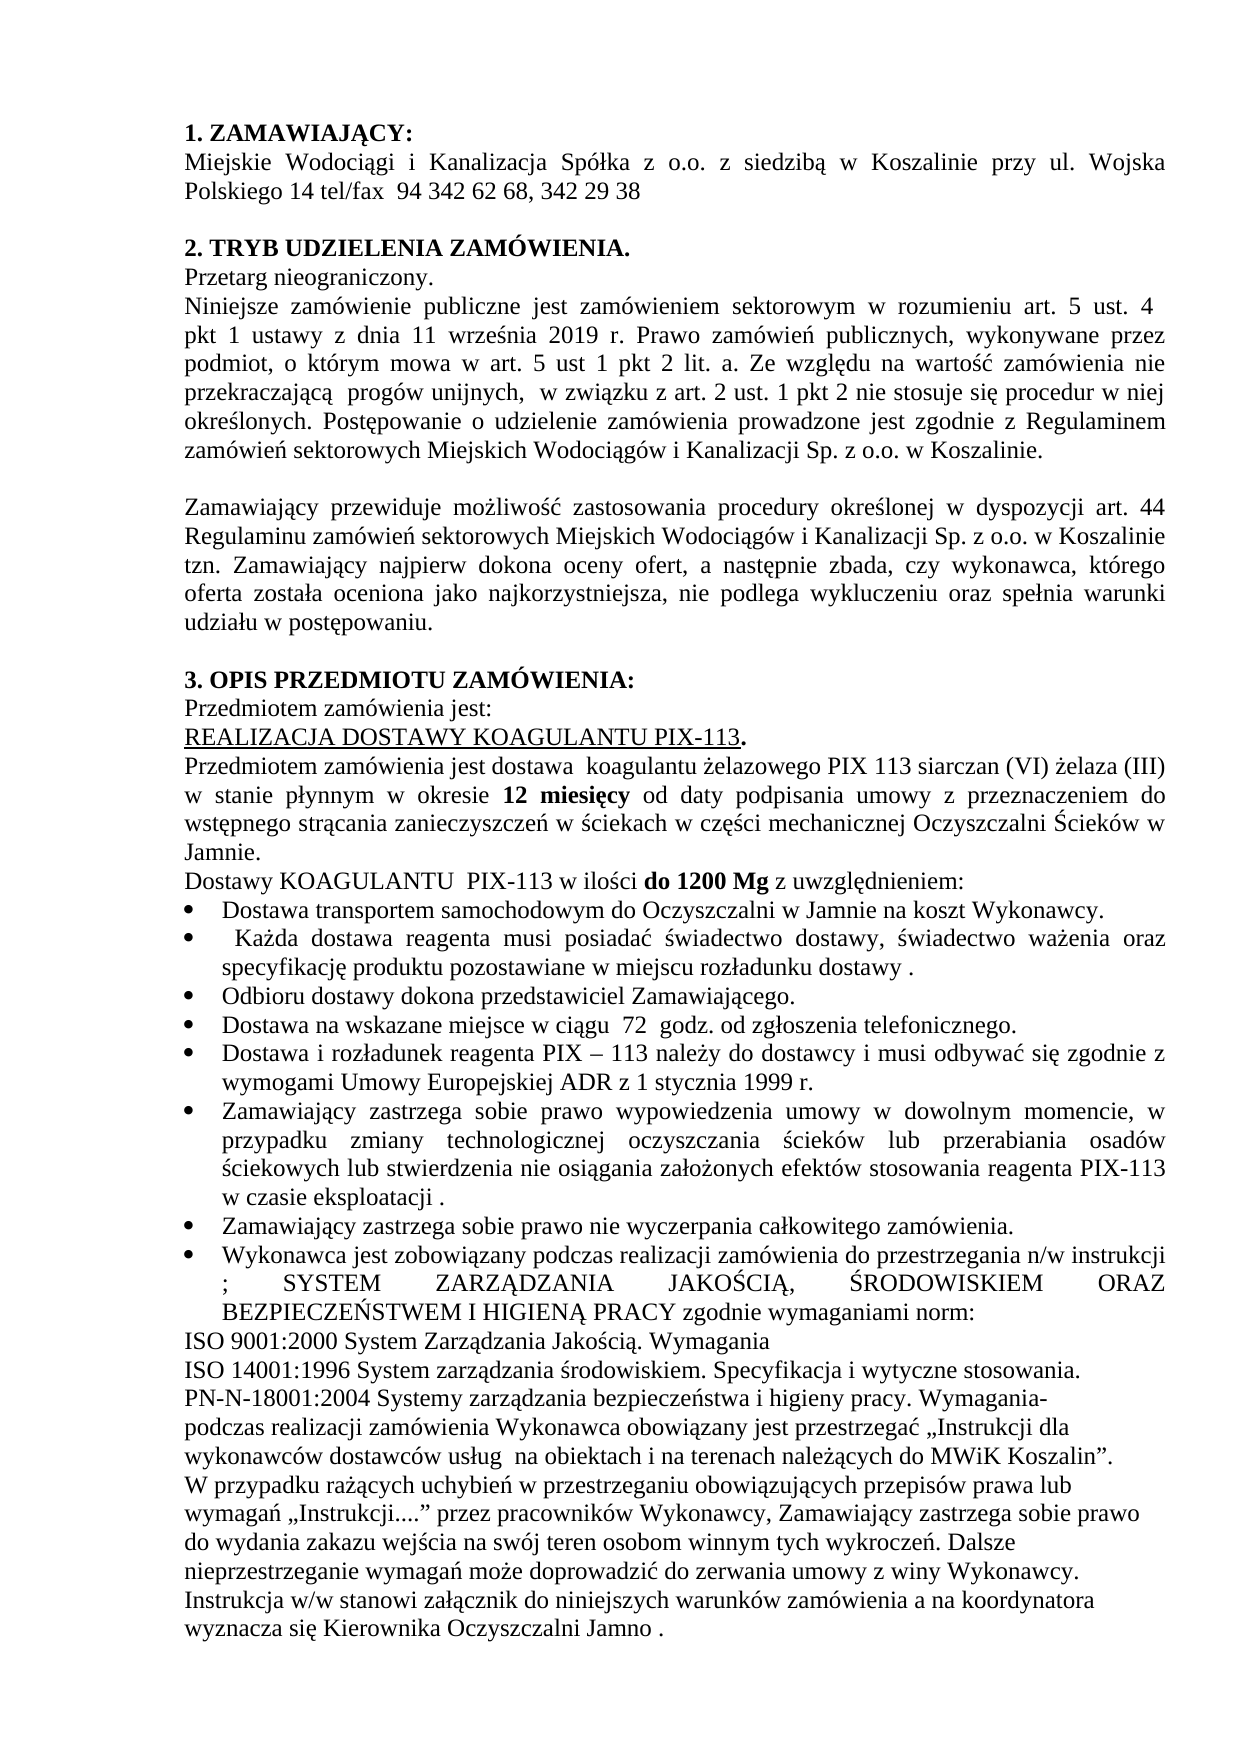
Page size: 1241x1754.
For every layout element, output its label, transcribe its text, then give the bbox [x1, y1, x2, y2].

text podczas realizacji zamówienia Wykonawca obowiązany jest przestrzegać „Instrukcji dla wykonawców dostawców usług na obiektach i na terenach należących do MWiK Koszalin”. [184, 1412, 1167, 1470]
text 3. OPIS PRZEDMIOTU ZAMÓWIENIA: [184, 665, 1167, 693]
list Dostawa na wskazane miejsce w ciągu 72 godz. od zgłoszenia telefonicznego. [184, 1010, 1167, 1038]
text Niniejsze zamówienie publiczne jest zamówieniem sektorowym w rozumieniu art. 5 ust. 4 pkt 1 ustawy z dnia 11 września 2019 r. Prawo zamówień publicznych, wykonywane przez podmiot, o którym mowa w art. 5 ust 1 pkt 2 lit. a. Ze względu na wartość zamówienia nie przekraczającą progów unijnych, w związku z art. 2 ust. 1 pkt 2 nie stosuje się procedur w niej określonych. Postępowanie o udzielenie zamówienia prowadzone jest zgodnie z Regulaminem zamówień sektorowych Miejskich Wodociągów i Kanalizacji Sp. z o.o. w Koszalinie. [184, 291, 1167, 463]
text REALIZACJA DOSTAWY KOAGULANTU PIX-113. [184, 722, 1167, 751]
text ISO 14001:1996 System zarządzania środowiskiem. Specyfikacja i wytyczne stosowania. [184, 1355, 1167, 1383]
list Dostawa i rozładunek reagenta PIX – 113 należy do dostawcy i musi odbywać się zgodnie z wymogami Umowy Europejskiej ADR z 1 stycznia 1999 r. [184, 1038, 1167, 1096]
text W przypadku rażących uchybień w przestrzeganiu obowiązujących przepisów prawa lub wymagań „Instrukcji....” przez pracowników Wykonawcy, Zamawiający zastrzega sobie prawo do wydania zakazu wejścia na swój teren osobom winnym tych wykroczeń. Dalsze nieprzestrzeganie wymagań może doprowadzić do zerwania umowy z winy Wykonawcy. [184, 1470, 1167, 1585]
text Instrukcja w/w stanowi załącznik do niniejszych warunków zamówienia a na koordynatora [184, 1585, 1167, 1613]
text wyznacza się Kierownika Oczyszczalni Jamno . [184, 1613, 1167, 1642]
text Zamawiający przewiduje możliwość zastosowania procedury określonej w dyspozycji art. 44 Regulaminu zamówień sektorowych Miejskich Wodociągów i Kanalizacji Sp. z o.o. w Koszalinie tzn. Zamawiający najpierw dokona oceny ofert, a następnie zbada, czy wykonawca, którego oferta została oceniona jako najkorzystniejsza, nie podlega wykluczeniu oraz spełnia warunki udziału w postępowaniu. [184, 492, 1167, 636]
text PN-N-18001:2004 Systemy zarządzania bezpieczeństwa i higieny pracy. Wymagania- [184, 1383, 1167, 1412]
list Odbioru dostawy dokona przedstawiciel Zamawiającego. [184, 981, 1167, 1010]
list Wykonawca jest zobowiązany podczas realizacji zamówienia do przestrzegania n/w instrukcji ; SYSTEM ZARZĄDZANIA JAKOŚCIĄ, ŚRODOWISKIEM ORAZ BEZPIECZEŃSTWEM I HIGIENĄ PRACY zgodnie wymaganiami norm: [184, 1240, 1167, 1326]
text 2. TRYB UDZIELENIA ZAMÓWIENIA. [184, 233, 1167, 262]
text Przedmiotem zamówienia jest: [184, 693, 1167, 722]
list Zamawiający zastrzega sobie prawo wypowiedzenia umowy w dowolnym momencie, w przypadku zmiany technologicznej oczyszczania ścieków lub przerabiania osadów ściekowych lub stwierdzenia nie osiągania założonych efektów stosowania reagenta PIX-113 w czasie eksploatacji . [184, 1096, 1167, 1211]
text Miejskie Wodociągi i Kanalizacja Spółka z o.o. z siedzibą w Koszalinie przy ul. Wojska Polskiego 14 tel/fax 94 342 62 68, 342 29 38 [184, 147, 1167, 205]
text 1. ZAMAWIAJĄCY: [184, 118, 1167, 147]
list Zamawiający zastrzega sobie prawo nie wyczerpania całkowitego zamówienia. [184, 1211, 1167, 1240]
text Dostawy KOAGULANTU PIX-113 w ilości do 1200 Mg z uwzględnieniem: [184, 866, 1167, 895]
text ISO 9001:2000 System Zarządzania Jakością. Wymagania [184, 1326, 1167, 1355]
list Każda dostawa reagenta musi posiadać świadectwo dostawy, świadectwo ważenia oraz specyfikację produktu pozostawiane w miejscu rozładunku dostawy . [184, 923, 1167, 981]
list Dostawa transportem samochodowym do Oczyszczalni w Jamnie na koszt Wykonawcy. [184, 895, 1167, 923]
text Przetarg nieograniczony. [184, 262, 1167, 291]
text Przedmiotem zamówienia jest dostawa koagulantu żelazowego PIX 113 siarczan (VI) żelaza (III) w stanie płynnym w okresie 12 miesięcy od daty podpisania umowy z przeznaczeniem do wstępnego strącania zanieczyszczeń w ściekach w części mechanicznej Oczyszczalni Ścieków w Jamnie. [184, 751, 1167, 866]
